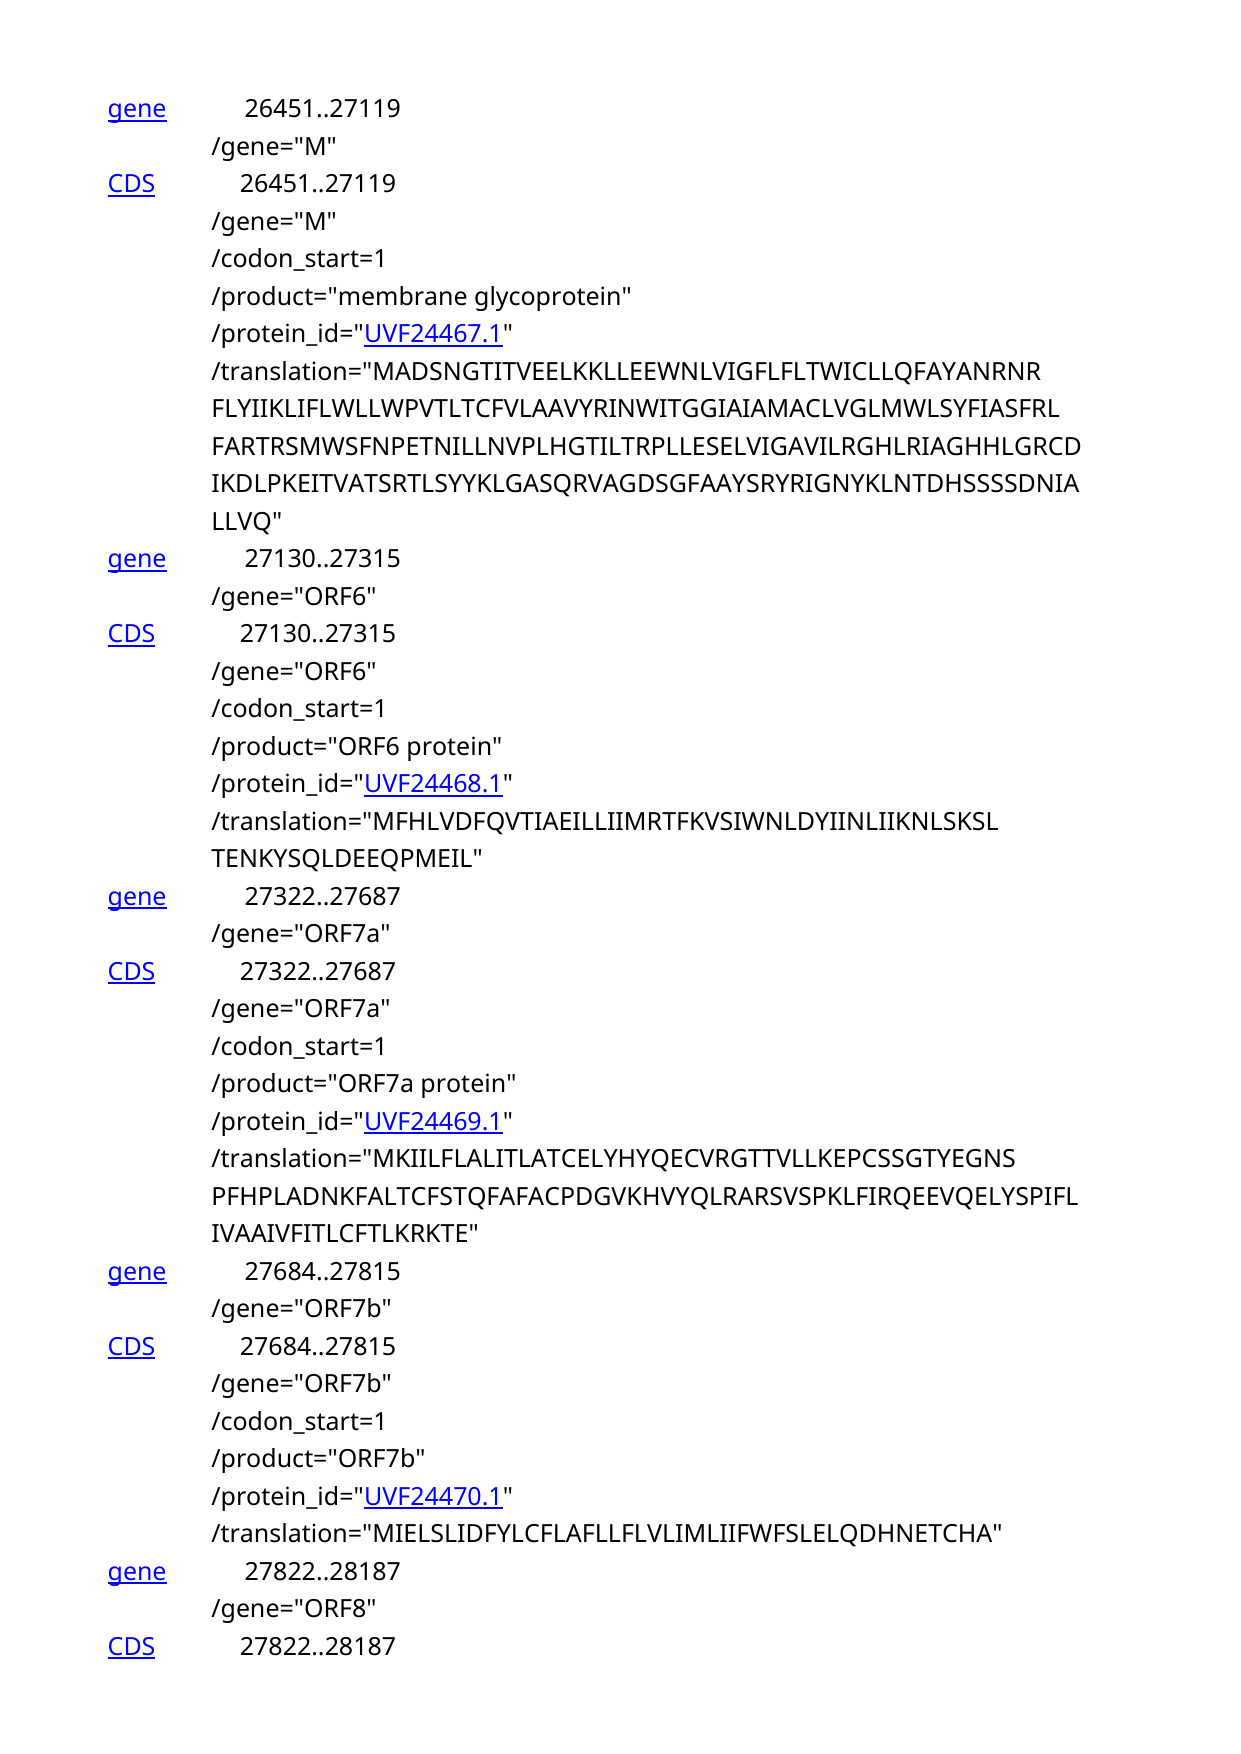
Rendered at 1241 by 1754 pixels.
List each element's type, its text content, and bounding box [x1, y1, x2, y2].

text /product="membrane glycoprotein" [75, 277, 1165, 314]
text FARTRSMWSFNPETNILLNVPLHGTILTRPLLESELVIGAVILRGHLRIAGHHLGRCD [75, 427, 1165, 464]
text IKDLPKEITVATSRTLSYYKLGASQRVAGDSGFAAYSRYRIGNYKLNTDHSSSSDNIA [75, 464, 1165, 502]
text /protein_id="UVF24468.1" [75, 764, 1165, 802]
text /gene="ORF7a" [75, 989, 1165, 1027]
text /gene="ORF6" [75, 652, 1165, 689]
text gene 27684..27815 [75, 1252, 1165, 1289]
text /translation="MFHLVDFQVTIAEILLIIMRTFKVSIWNLDYIINLIIKNLSKSL [75, 802, 1165, 839]
text /product="ORF7a protein" [75, 1064, 1165, 1102]
text FLYIIKLIFLWLLWPVTLTCFVLAAVYRINWITGGIAIAMACLVGLMWLSYFIASFRL [75, 389, 1165, 427]
text /translation="MADSNGTITVEELKKLLEEWNLVIGFLFLTWICLLQFAYANRNR [75, 352, 1165, 389]
text CDS 27130..27315 [75, 614, 1165, 652]
text /protein_id="UVF24467.1" [75, 314, 1165, 352]
text /gene="ORF7a" [75, 914, 1165, 952]
text /product="ORF7b" [75, 1439, 1165, 1477]
text gene 27130..27315 [75, 539, 1165, 577]
text /protein_id="UVF24470.1" [75, 1477, 1165, 1514]
text /translation="MKIILFLALITLATCELYHYQECVRGTTVLLKEPCSSGTYEGNS [75, 1139, 1165, 1177]
text gene 27822..28187 [75, 1552, 1165, 1589]
text IVAAIVFITLCFTLKRKTE" [75, 1214, 1165, 1252]
text CDS 27322..27687 [75, 952, 1165, 989]
text /codon_start=1 [75, 1402, 1165, 1439]
text /codon_start=1 [75, 689, 1165, 727]
text PFHPLADNKFALTCFSTQFAFACPDGVKHVYQLRARSVSPKLFIRQEEVQELYSPIFL [75, 1177, 1165, 1214]
text /gene="M" [75, 127, 1165, 164]
text /gene="ORF7b" [75, 1364, 1165, 1402]
text /gene="ORF8" [75, 1589, 1165, 1627]
text /protein_id="UVF24469.1" [75, 1102, 1165, 1139]
text CDS 27822..28187 [75, 1627, 1165, 1664]
text /gene="ORF7b" [75, 1289, 1165, 1327]
text LLVQ" [75, 502, 1165, 539]
text gene 27322..27687 [75, 877, 1165, 914]
text /codon_start=1 [75, 239, 1165, 277]
text CDS 26451..27119 [75, 164, 1165, 202]
text TENKYSQLDEEQPMEIL" [75, 839, 1165, 877]
text /translation="MIELSLIDFYLCFLAFLLFLVLIMLIIFWFSLELQDHNETCHA" [75, 1514, 1165, 1552]
text /product="ORF6 protein" [75, 727, 1165, 764]
text /codon_start=1 [75, 1027, 1165, 1064]
text /gene="ORF6" [75, 577, 1165, 614]
text gene 26451..27119 [75, 89, 1165, 127]
text CDS 27684..27815 [75, 1327, 1165, 1364]
text /gene="M" [75, 202, 1165, 239]
